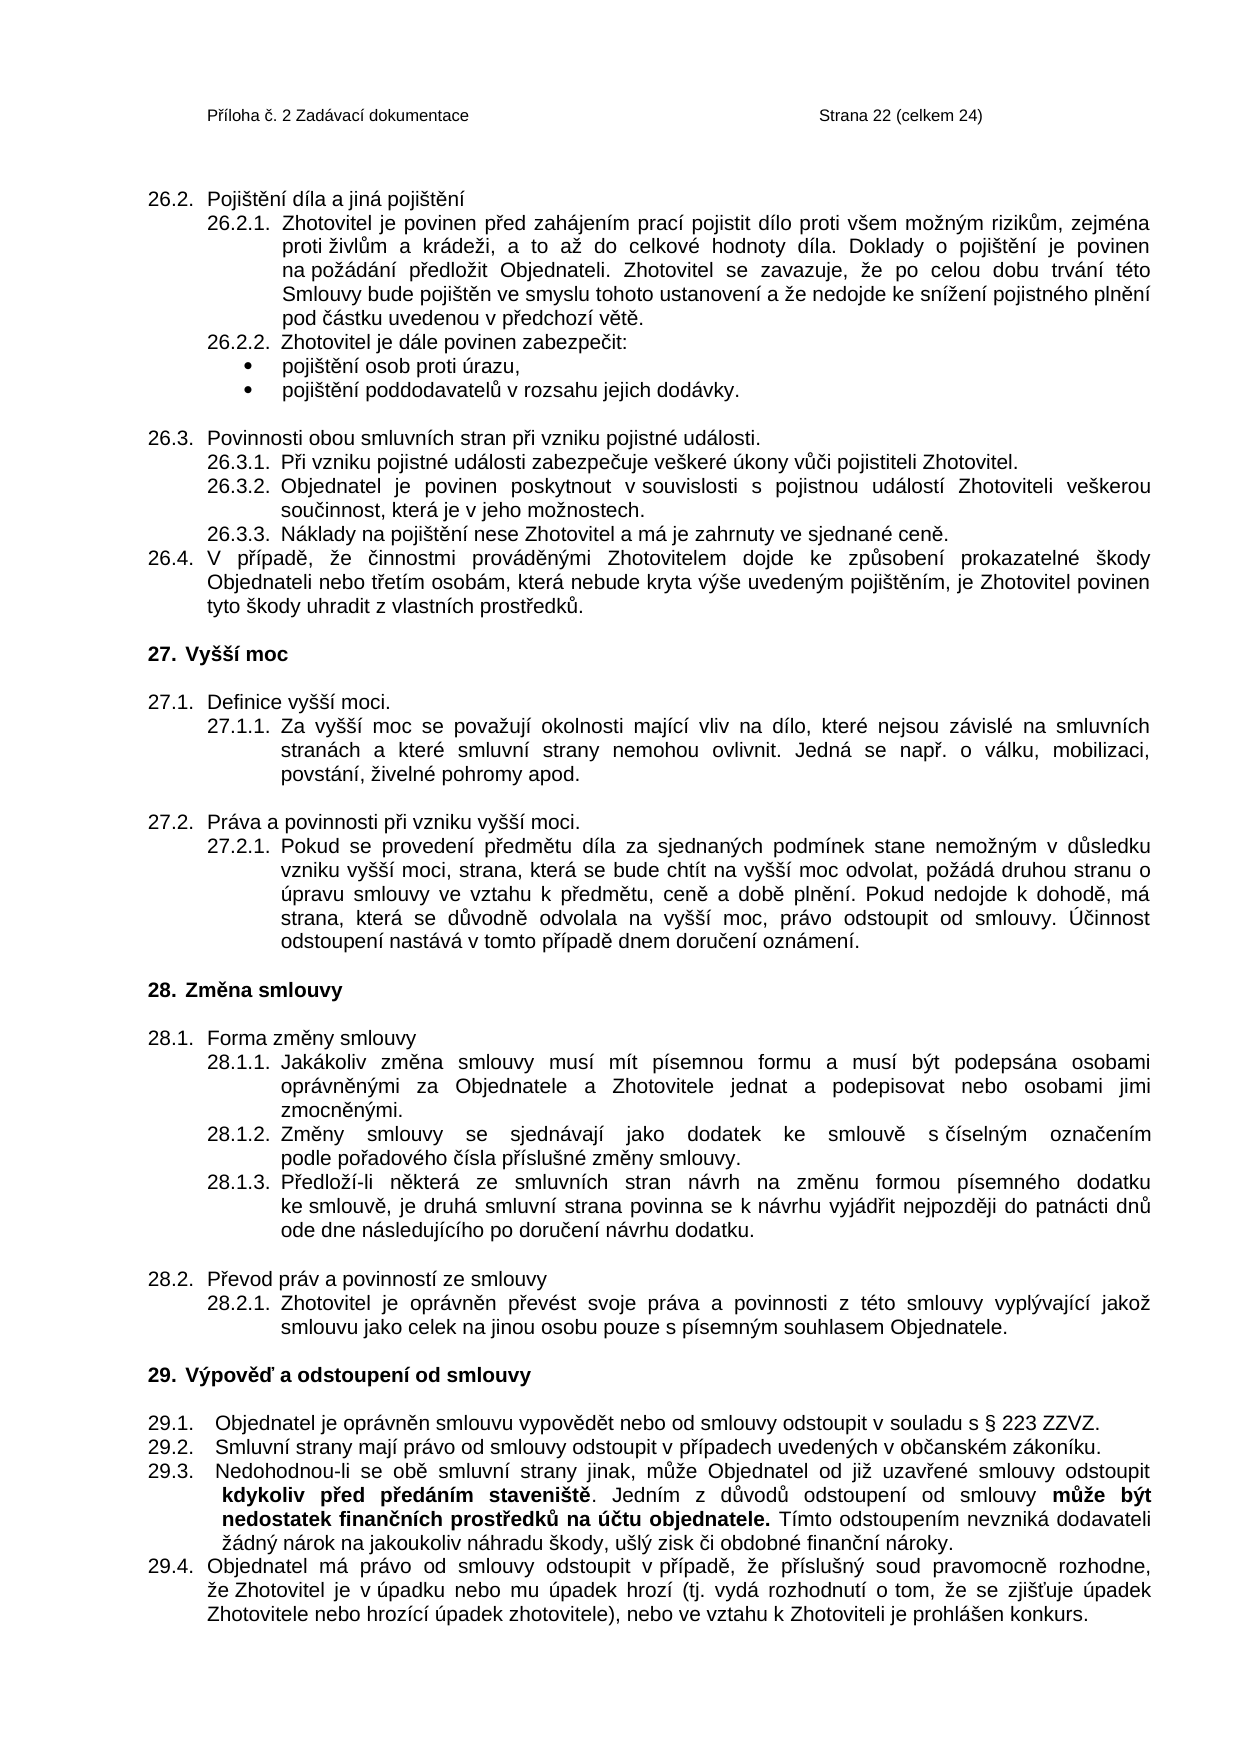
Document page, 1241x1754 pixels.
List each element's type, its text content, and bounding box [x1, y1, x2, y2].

list Převod práv a povinností ze smlouvy [148, 1267, 1152, 1291]
list Zhotovitel je oprávněn převést svoje práva a povinnosti z této smlouvy vyplývající jakož smlouvu jako celek na jinou osobu pouze s písemným souhlasem Objednatele. [207, 1291, 1152, 1339]
list Pojištění díla a jiná pojištění [148, 186, 1152, 210]
list Objednatel má právo od smlouvy odstoupit v případě, že příslušný soud pravomocně rozhodne, že Zhotovitel je v úpadku nebo mu úpadek hrozí (tj. vydá rozhodnutí o tom, že se zjišťuje úpadek Zhotovitele nebo hrozící úpadek zhotovitele), nebo ve vztahu k Zhotoviteli je prohlášen konkurs. [148, 1554, 1152, 1626]
list Pokud se provedení předmětu díla za sjednaných podmínek stane nemožným v důsledku vzniku vyšší moci, strana, která se bude chtít na vyšší moc odvolat, požádá druhou stranu o úpravu smlouvy ve vztahu k předmětu, ceně a době plnění. Pokud nedojde k dohodě, má strana, která se důvodně odvolala na vyšší moc, právo odstoupit od smlouvy. Účinnost odstoupení nastává v tomto případě dnem doručení oznámení. [207, 833, 1152, 953]
list Za vyšší moc se považují okolnosti mající vliv na dílo, které nejsou závislé na smluvních stranách a které smluvní strany nemohou ovlivnit. Jedná se např. o válku, mobilizaci, povstání, živelné pohromy apod. [207, 714, 1152, 786]
list Forma změny smlouvy [148, 1026, 1152, 1050]
list Smluvní strany mají právo od smlouvy odstoupit v případech uvedených v občanském zákoníku. [148, 1434, 1152, 1458]
list Změna smlouvy [148, 978, 1152, 1002]
list Zhotovitel je povinen před zahájením prací pojistit dílo proti všem možným rizikům, zejména proti živlům a krádeži, a to až do celkové hodnoty díla. Doklady o pojištění je povinen na požádání předložit Objednateli. Zhotovitel se zavazuje, že po celou dobu trvání této Smlouvy bude pojištěn ve smyslu tohoto ustanovení a že nedojde ke snížení pojistného plnění pod částku uvedenou v předchozí větě. [207, 210, 1152, 330]
list Změny smlouvy se sjednávají jako dodatek ke smlouvě s číselným označením podle pořadového čísla příslušné změny smlouvy. [207, 1122, 1152, 1170]
list pojištění osob proti úrazu, [244, 354, 1152, 378]
list Nedohodnou-li se obě smluvní strany jinak, může Objednatel od již uzavřené smlouvy odstoupit kdykoliv před předáním staveniště. Jedním z důvodů odstoupení od smlouvy může být nedostatek finančních prostředků na účtu objednatele. Tímto odstoupením nevzniká dodavateli žádný nárok na jakoukoliv náhradu škody, ušlý zisk či obdobné finanční nároky. [148, 1458, 1152, 1554]
list Definice vyšší moci. [148, 690, 1152, 714]
list pojištění poddodavatelů v rozsahu jejich dodávky. [244, 378, 1152, 402]
list V případě, že činnostmi prováděnými Zhotovitelem dojde ke způsobení prokazatelné škody Objednateli nebo třetím osobám, která nebude kryta výše uvedeným pojištěním, je Zhotovitel povinen tyto škody uhradit z vlastních prostředků. [148, 546, 1152, 618]
list Vyšší moc [148, 642, 1152, 666]
list Jakákoliv změna smlouvy musí mít písemnou formu a musí být podepsána osobami oprávněnými za Objednatele a Zhotovitele jednat a podepisovat nebo osobami jimi zmocněnými. [207, 1050, 1152, 1122]
list Předloží-li některá ze smluvních stran návrh na změnu formou písemného dodatku ke smlouvě, je druhá smluvní strana povinna se k návrhu vyjádřit nejpozději do patnácti dnů ode dne následujícího po doručení návrhu dodatku. [207, 1170, 1152, 1242]
list Práva a povinnosti při vzniku vyšší moci. [148, 809, 1152, 833]
list Zhotovitel je dále povinen zabezpečit: [207, 330, 1152, 354]
list Výpověď a odstoupení od smlouvy [148, 1363, 1152, 1387]
list Při vzniku pojistné události zabezpečuje veškeré úkony vůči pojistiteli Zhotovitel. [207, 450, 1152, 474]
list Náklady na pojištění nese Zhotovitel a má je zahrnuty ve sjednané ceně. [207, 522, 1152, 546]
list Objednatel je oprávněn smlouvu vypovědět nebo od smlouvy odstoupit v souladu s § 223 ZZVZ. [148, 1411, 1152, 1434]
list Objednatel je povinen poskytnout v souvislosti s pojistnou událostí Zhotoviteli veškerou součinnost, která je v jeho možnostech. [207, 474, 1152, 522]
list Povinnosti obou smluvních stran při vzniku pojistné události. [148, 426, 1152, 450]
